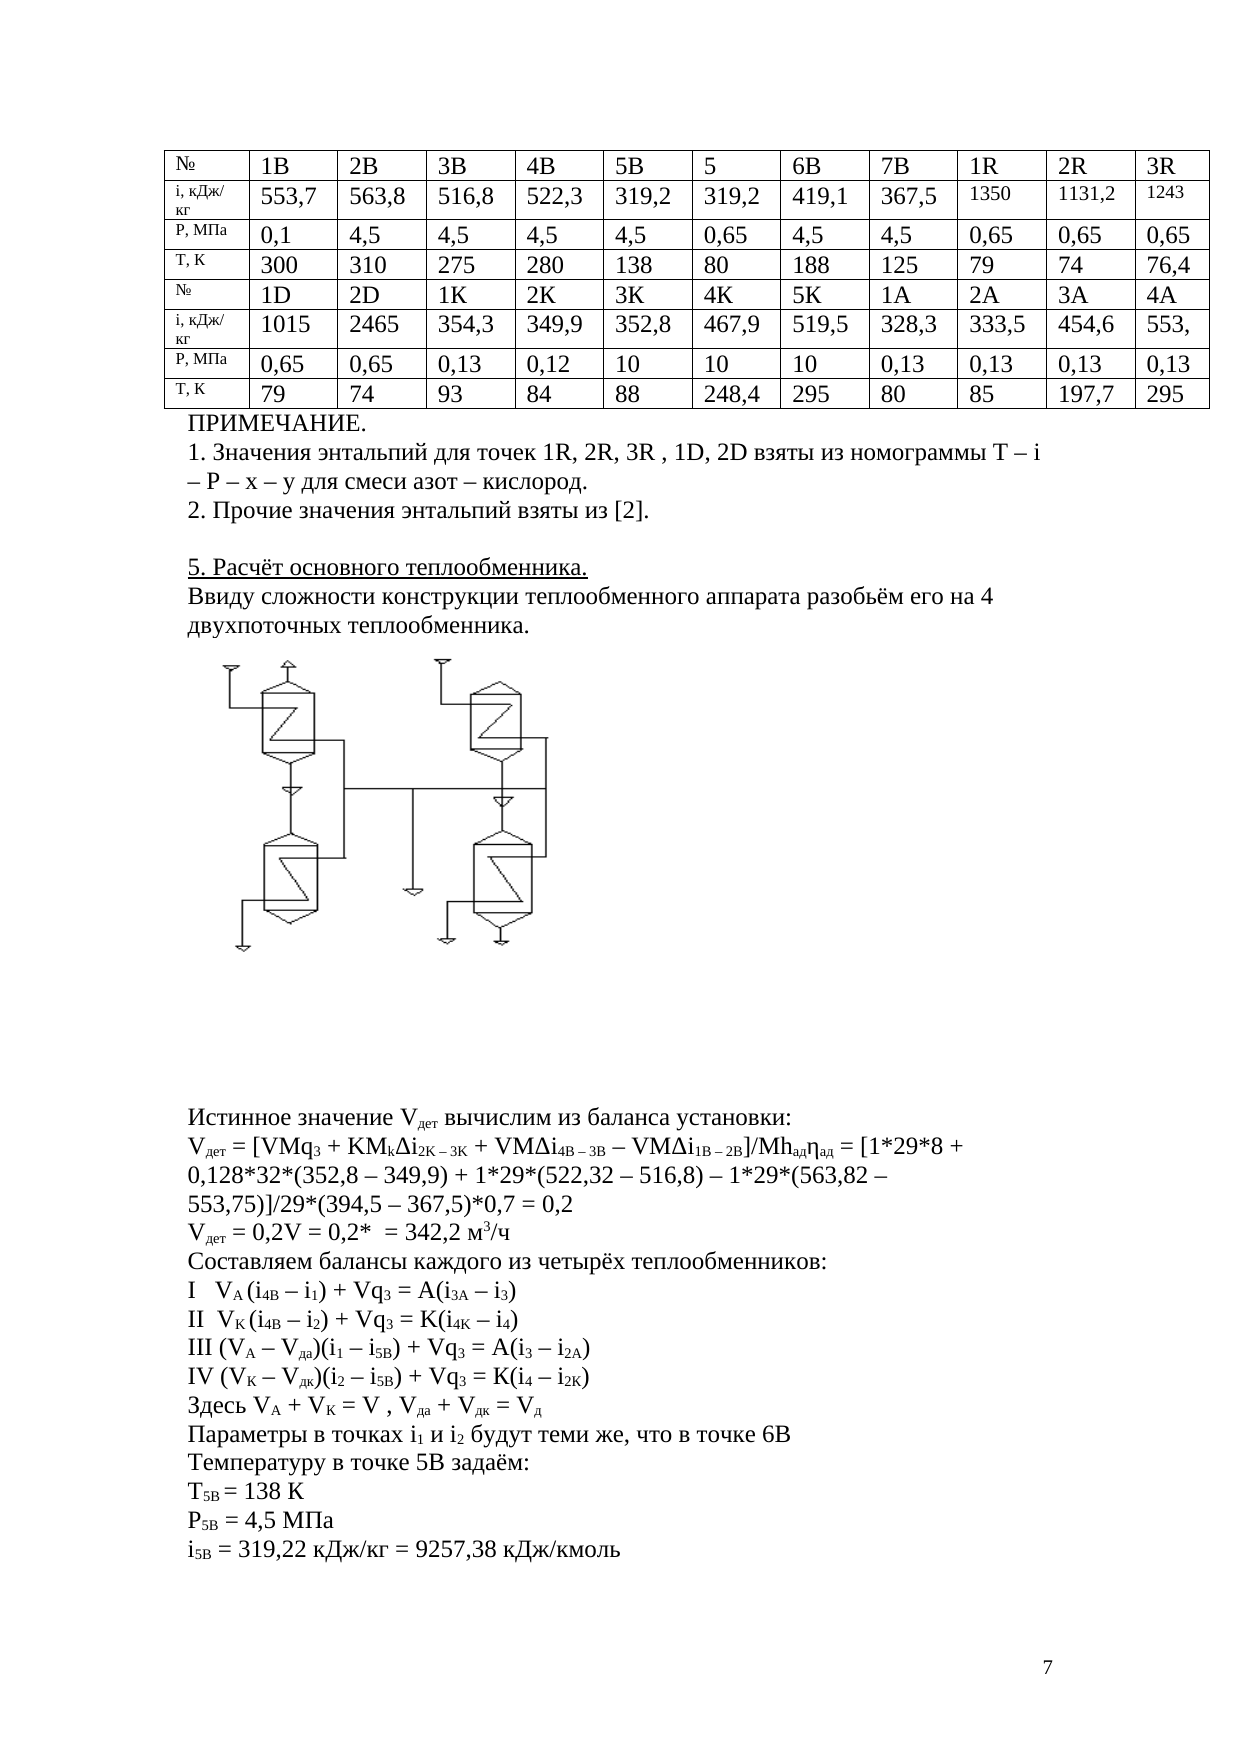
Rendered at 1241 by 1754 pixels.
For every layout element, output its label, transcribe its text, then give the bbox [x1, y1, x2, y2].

text 5. Расчёт основного теплообменника. [187, 552, 1053, 581]
table_cell 84 [516, 379, 603, 407]
picture [187, 638, 846, 1045]
text Vдет = 0,2V = 0,2* = 342,2 м3/ч [187, 1217, 1053, 1246]
text ПРИМЕЧАНИЕ. [187, 409, 1053, 437]
text III (VA – Vда)(i1 – i5B) + Vq3 = A(i3 – i2A) [187, 1332, 1053, 1361]
table_cell 295 [1136, 379, 1209, 407]
table_cell i, кДж/ кг [165, 181, 249, 219]
table_cell 367,5 [870, 181, 957, 219]
table_cell 85 [958, 379, 1046, 407]
text Истинное значение Vдет вычислим из баланса установки: [187, 1102, 1053, 1131]
table_cell 0,65 [1136, 220, 1209, 249]
table_cell 1D [250, 280, 337, 308]
table_cell Р, МПа [165, 220, 249, 249]
table_cell 4К [693, 280, 780, 308]
table_cell Т, К [165, 250, 249, 279]
table_cell 553,7 [250, 181, 337, 219]
table_cell 4,5 [781, 220, 869, 249]
table_header 3R [1136, 151, 1209, 180]
table_cell 80 [693, 250, 780, 279]
table_cell 563,8 [338, 181, 426, 219]
table_cell Р, МПа [165, 349, 249, 378]
table_cell 80 [870, 379, 957, 407]
table_cell 0,13 [958, 349, 1046, 378]
table_cell 0,13 [1136, 349, 1209, 378]
table_cell 280 [516, 250, 603, 279]
table_header 3В [427, 151, 515, 180]
table_cell 0,13 [1047, 349, 1135, 378]
table_cell 10 [781, 349, 869, 378]
table_cell № [165, 280, 249, 308]
table_cell 328,3 [870, 310, 957, 348]
table_cell 1131,2 [1047, 181, 1135, 219]
table_cell 0,65 [693, 220, 780, 249]
table_cell 4,5 [427, 220, 515, 249]
table_cell 349,9 [516, 310, 603, 348]
table_header № [165, 151, 249, 180]
table_cell 522,3 [516, 181, 603, 219]
table_cell 88 [604, 379, 692, 407]
text Vдет = [VMq3 + KMkΔi2K – 3K + VMΔi4B – 3B – VMΔi1B – 2B]/Mhадηад = [1*29*8 + 0,128*32*(352,8 – 349,9) + 1*29*(522,32 – 516,8) – 1*29*(563,82 – 553,75)]/29*(394,5 – 367,5)*0,7 = 0,2 [187, 1131, 1053, 1217]
table_cell 2К [516, 280, 603, 308]
table_cell 4,5 [870, 220, 957, 249]
table_cell 93 [427, 379, 515, 407]
table_cell 74 [1047, 250, 1135, 279]
table_cell 553, [1136, 310, 1209, 348]
table_cell 138 [604, 250, 692, 279]
table_header 1В [250, 151, 337, 180]
table_cell 1350 [958, 181, 1046, 219]
table_cell 188 [781, 250, 869, 279]
text Температуру в точке 5В задаём: [187, 1447, 1053, 1476]
table_cell 0,65 [250, 349, 337, 378]
table_cell 0,12 [516, 349, 603, 378]
table_header 6В [781, 151, 869, 180]
table_cell 0,1 [250, 220, 337, 249]
table_cell 275 [427, 250, 515, 279]
text Р5В = 4,5 МПа [187, 1505, 1053, 1534]
table_header 1R [958, 151, 1046, 180]
table_header 4В [516, 151, 603, 180]
table_header 2В [338, 151, 426, 180]
table_cell 10 [604, 349, 692, 378]
table_cell 4А [1136, 280, 1209, 308]
table_cell 2465 [338, 310, 426, 348]
table_cell 74 [338, 379, 426, 407]
table_cell 10 [693, 349, 780, 378]
table_cell 3К [604, 280, 692, 308]
text Т5В = 138 К [187, 1476, 1053, 1505]
table_cell 354,3 [427, 310, 515, 348]
table_cell 352,8 [604, 310, 692, 348]
text 2. Прочие значения энтальпий взяты из [2]. [187, 495, 1053, 523]
table_cell Т, К [165, 379, 249, 407]
table_cell 3А [1047, 280, 1135, 308]
text IV (VК – Vдк)(i2 – i5B) + Vq3 = К(i4 – i2К) [187, 1361, 1053, 1390]
table_cell 319,2 [693, 181, 780, 219]
table_cell 79 [250, 379, 337, 407]
table_cell 1А [870, 280, 957, 308]
table_header 7В [870, 151, 957, 180]
table_cell 516,8 [427, 181, 515, 219]
text Ввиду сложности конструкции теплообменного аппарата разобьём его на 4 двухпоточных теплообменника. [187, 581, 1053, 638]
text Здесь VA + VК = V , Vда + Vдк = Vд [187, 1390, 1053, 1419]
table_cell 248,4 [693, 379, 780, 407]
table_cell 333,5 [958, 310, 1046, 348]
table_cell 0,13 [870, 349, 957, 378]
table_cell 76,4 [1136, 250, 1209, 279]
table_cell 454,6 [1047, 310, 1135, 348]
table_cell 1015 [250, 310, 337, 348]
table_cell 319,2 [604, 181, 692, 219]
table_cell 0,13 [427, 349, 515, 378]
table_cell 1К [427, 280, 515, 308]
text i5В = 319,22 кДж/кг = 9257,38 кДж/кмоль [187, 1534, 1053, 1562]
table_cell 300 [250, 250, 337, 279]
table_cell 5К [781, 280, 869, 308]
table_header 5В [604, 151, 692, 180]
table_cell 295 [781, 379, 869, 407]
text Параметры в точках i1 и i2 будут теми же, что в точке 6В [187, 1419, 1053, 1447]
table_cell 419,1 [781, 181, 869, 219]
table_cell 2D [338, 280, 426, 308]
text 1. Значения энтальпий для точек 1R, 2R, 3R , 1D, 2D взяты из номограммы Т – i – P – x – y для смеси азот – кислород. [187, 437, 1053, 495]
table_cell 519,5 [781, 310, 869, 348]
table_cell 4,5 [604, 220, 692, 249]
table_cell 197,7 [1047, 379, 1135, 407]
table_cell 467,9 [693, 310, 780, 348]
table_cell 310 [338, 250, 426, 279]
table_header 2R [1047, 151, 1135, 180]
table_cell 2А [958, 280, 1046, 308]
text Составляем балансы каждого из четырёх теплообменников: [187, 1246, 1053, 1275]
table_cell 4,5 [516, 220, 603, 249]
table_header 5 [693, 151, 780, 180]
table_cell 0,65 [958, 220, 1046, 249]
table_cell 0,65 [338, 349, 426, 378]
table_cell 0,65 [1047, 220, 1135, 249]
text II VK (i4B – i2) + Vq3 = K(i4K – i4) [187, 1304, 1053, 1332]
table_cell 79 [958, 250, 1046, 279]
table_cell 125 [870, 250, 957, 279]
table_cell 1243 [1136, 181, 1209, 219]
table_cell 4,5 [338, 220, 426, 249]
text I VA (i4B – i1) + Vq3 = A(i3A – i3) [187, 1275, 1053, 1304]
table_cell i, кДж/ кг [165, 310, 249, 348]
